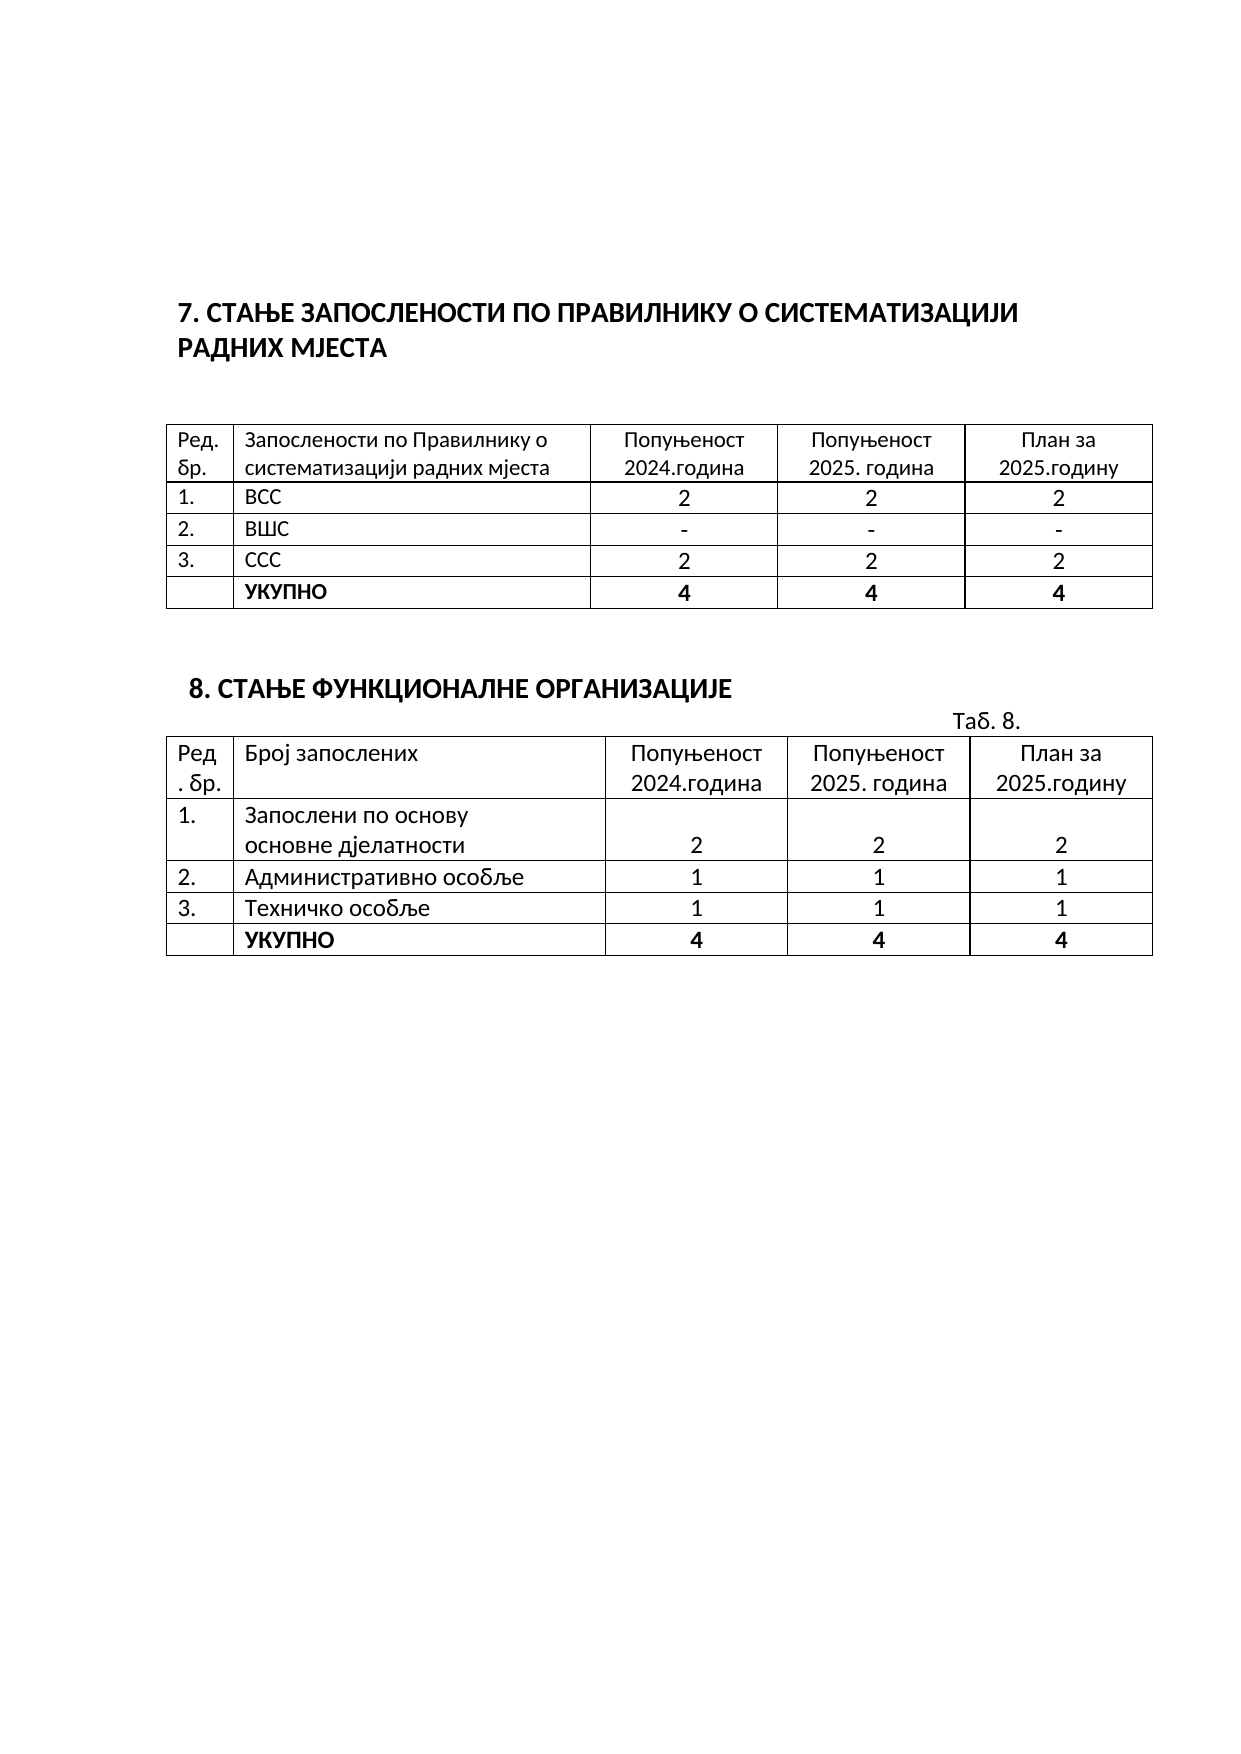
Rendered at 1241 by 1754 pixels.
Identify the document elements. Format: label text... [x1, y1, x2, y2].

table_cell УКУПНО [234, 577, 590, 608]
table_header Попуњеност 2025. година [788, 737, 969, 798]
table_cell ВШС [234, 514, 590, 544]
table_cell - [591, 514, 777, 544]
table_cell [167, 924, 233, 955]
table_header Ред. бр. [167, 425, 233, 481]
table_cell 4 [966, 577, 1152, 608]
table_cell - [778, 514, 964, 544]
table_cell 3. [167, 546, 233, 576]
table_header Запослености по Правилнику о систематизацији радних мјеста [234, 425, 590, 481]
table_cell 2 [591, 546, 777, 576]
table_cell - [966, 514, 1152, 544]
table_cell 3. [167, 893, 233, 923]
table_cell 2 [966, 546, 1152, 576]
table_header Ред. бр. [167, 737, 233, 798]
table_cell 2 [606, 799, 787, 860]
text Таб. 8. [177, 705, 1122, 736]
table_header Попуњеност 2025. година [778, 425, 964, 481]
table_cell УКУПНО [234, 924, 605, 955]
table_cell 2 [788, 799, 969, 860]
text 8. СТАЊЕ ФУНКЦИОНАЛНЕ ОРГАНИЗАЦИЈЕ [162, 670, 1122, 705]
table_cell 4 [788, 924, 969, 955]
table_header План за 2025.годину [971, 737, 1152, 798]
table_cell 1. [167, 799, 233, 860]
table_cell 2 [778, 483, 964, 513]
table_cell 2. [167, 861, 233, 892]
table_cell 2 [966, 483, 1152, 513]
text 7. СТАЊЕ ЗАПОСЛЕНОСТИ ПО ПРАВИЛНИКУ О СИСТЕМАТИЗАЦИЈИ РАДНИХ МЈЕСТА [177, 294, 1122, 365]
table_cell 1 [788, 861, 969, 892]
table_cell 1 [606, 893, 787, 923]
table_cell 1 [606, 861, 787, 892]
table_cell 1 [971, 893, 1152, 923]
table_cell Административно особље [234, 861, 605, 892]
table_header Попуњеност 2024.година [606, 737, 787, 798]
table_cell Техничко особље [234, 893, 605, 923]
table_cell 1 [788, 893, 969, 923]
table_header План за 2025.годину [966, 425, 1152, 481]
table_cell 1. [167, 483, 233, 513]
table_cell 2 [591, 483, 777, 513]
table_header Попуњеност 2024.година [591, 425, 777, 481]
table_cell 4 [606, 924, 787, 955]
table_cell 2 [778, 546, 964, 576]
table_cell 4 [591, 577, 777, 608]
table_header Број запослених [234, 737, 605, 798]
table_cell Запослени по основу основне дјелатности [234, 799, 605, 860]
table_cell 2. [167, 514, 233, 544]
table_cell ВСС [234, 483, 590, 513]
table_cell [167, 577, 233, 608]
table_cell 2 [971, 799, 1152, 860]
table_cell ССС [234, 546, 590, 576]
table_cell 1 [971, 861, 1152, 892]
table_cell 4 [778, 577, 964, 608]
table_cell 4 [971, 924, 1152, 955]
